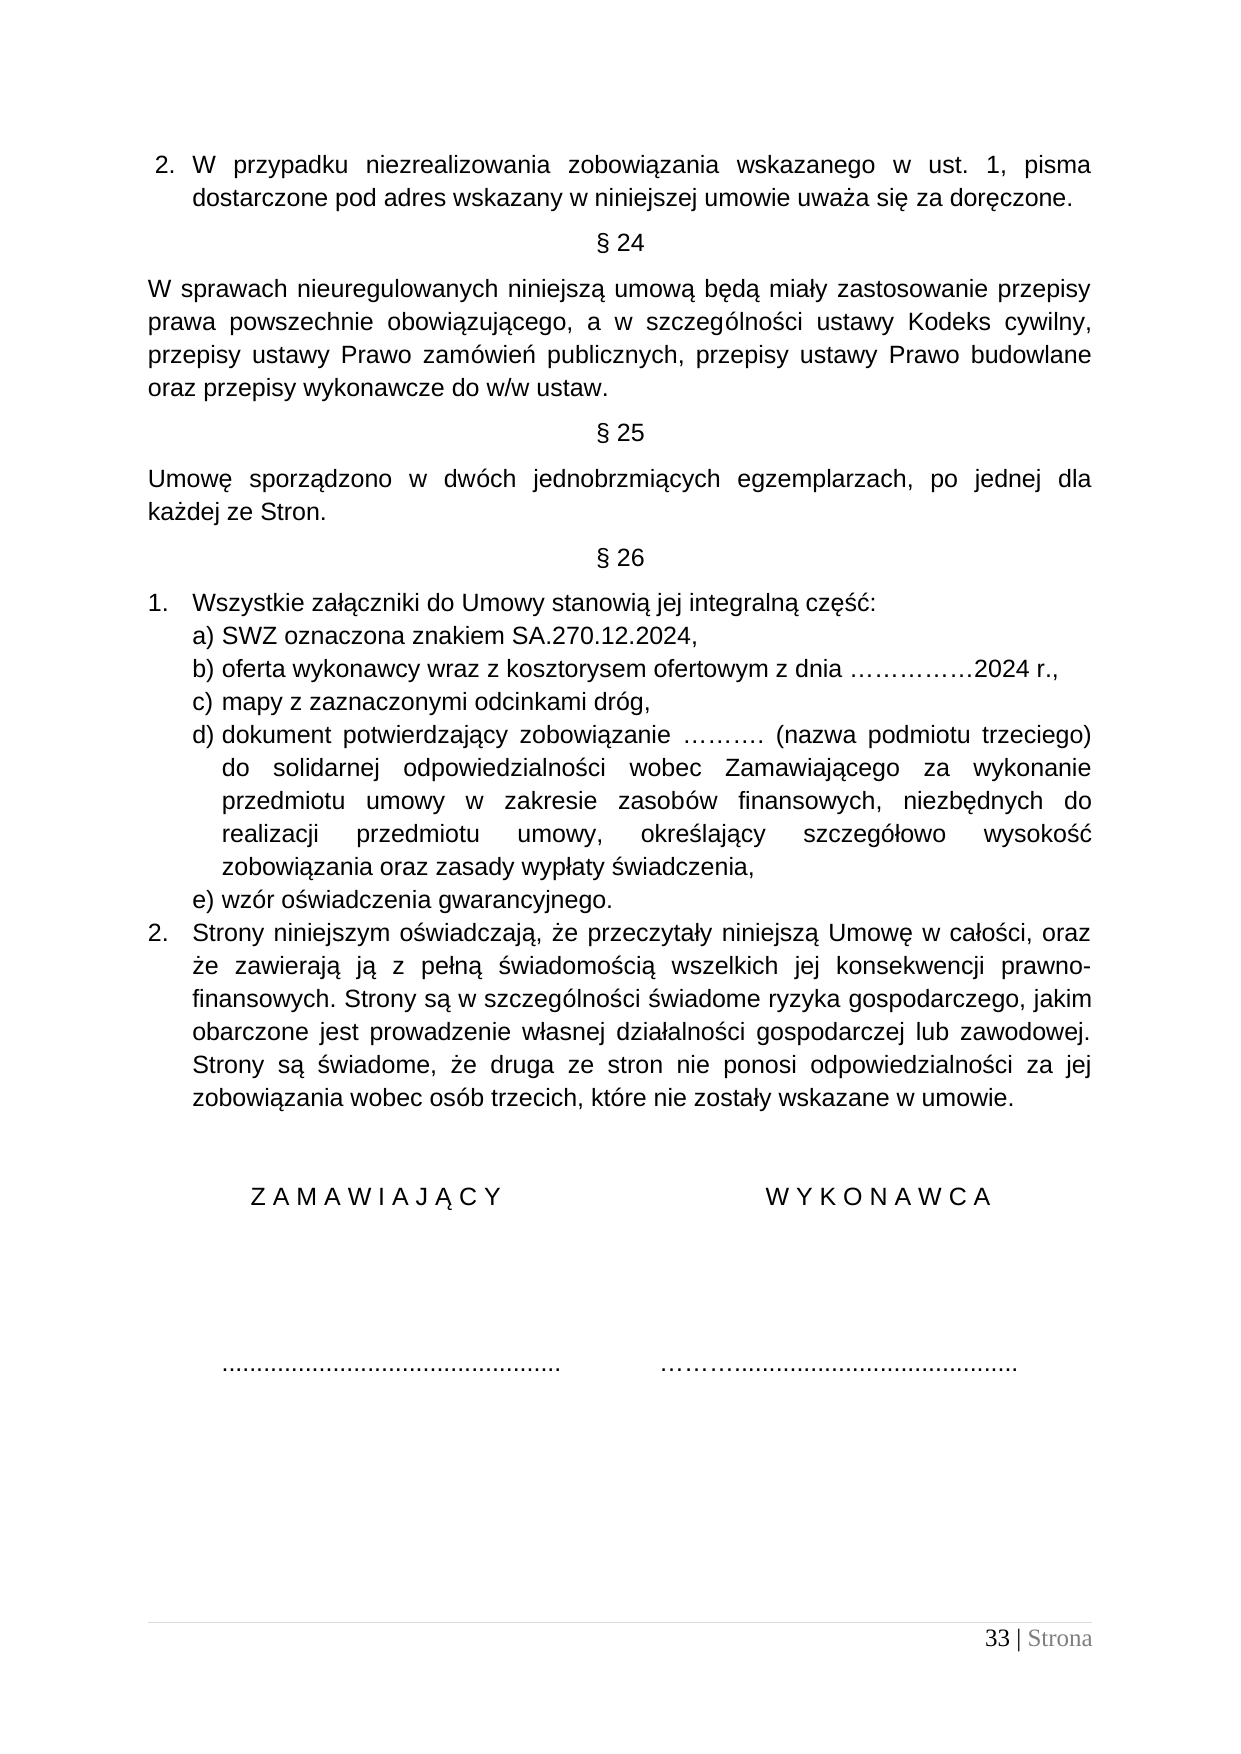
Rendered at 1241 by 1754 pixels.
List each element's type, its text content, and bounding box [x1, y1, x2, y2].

list SWZ oznaczona znakiem SA.270.12.2024, [192, 621, 1092, 650]
list Wszystkie załączniki do Umowy stanowią jej integralną część: [148, 588, 1092, 617]
list wzór oświadczenia gwarancyjnego. [192, 885, 1092, 914]
text ................................................. ………......................................... [148, 1347, 1092, 1376]
text W sprawach nieuregulowanych niniejszą umową będą miały zastosowanie przepisy prawa powszechnie obowiązującego, a w szczególności ustawy Kodeks cywilny, przepisy ustawy Prawo zamówień publicznych, przepisy ustawy Prawo budowlane oraz przepisy wykonawcze do w/w ustaw. [148, 274, 1092, 402]
text § 24 [148, 228, 1092, 257]
list W przypadku niezrealizowania zobowiązania wskazanego w ust. 1, pisma dostarczone pod adres wskazany w niniejszej umowie uważa się za doręczone. [154, 150, 1092, 212]
list mapy z zaznaczonymi odcinkami dróg, [192, 687, 1092, 716]
text § 25 [148, 418, 1092, 447]
text Umowę sporządzono w dwóch jednobrzmiących egzemplarzach, po jednej dla każdej ze Stron. [148, 464, 1092, 526]
subtitle Z A M A W I A J Ą C Y W Y K O N A W C A [223, 1182, 1033, 1211]
list Strony niniejszym oświadczają, że przeczytały niniejszą Umowę w całości, oraz że zawierają ją z pełną świadomością wszelkich jej konsekwencji prawno-finansowych. Strony są w szczególności świadome ryzyka gospodarczego, jakim obarczone jest prowadzenie własnej działalności gospodarczej lub zawodowej. Strony są świadome, że druga ze stron nie ponosi odpowiedzialności za jej zobowiązania wobec osób trzecich, które nie zostały wskazane w umowie. [148, 918, 1092, 1112]
list oferta wykonawcy wraz z kosztorysem ofertowym z dnia ……………2024 r., [192, 654, 1092, 683]
list dokument potwierdzający zobowiązanie ………. (nazwa podmiotu trzeciego) do solidarnej odpowiedzialności wobec Zamawiającego za wykonanie przedmiotu umowy w zakresie zasobów finansowych, niezbędnych do realizacji przedmiotu umowy, określający szczegółowo wysokość zobowiązania oraz zasady wypłaty świadczenia, [192, 720, 1092, 881]
text § 26 [148, 542, 1092, 571]
